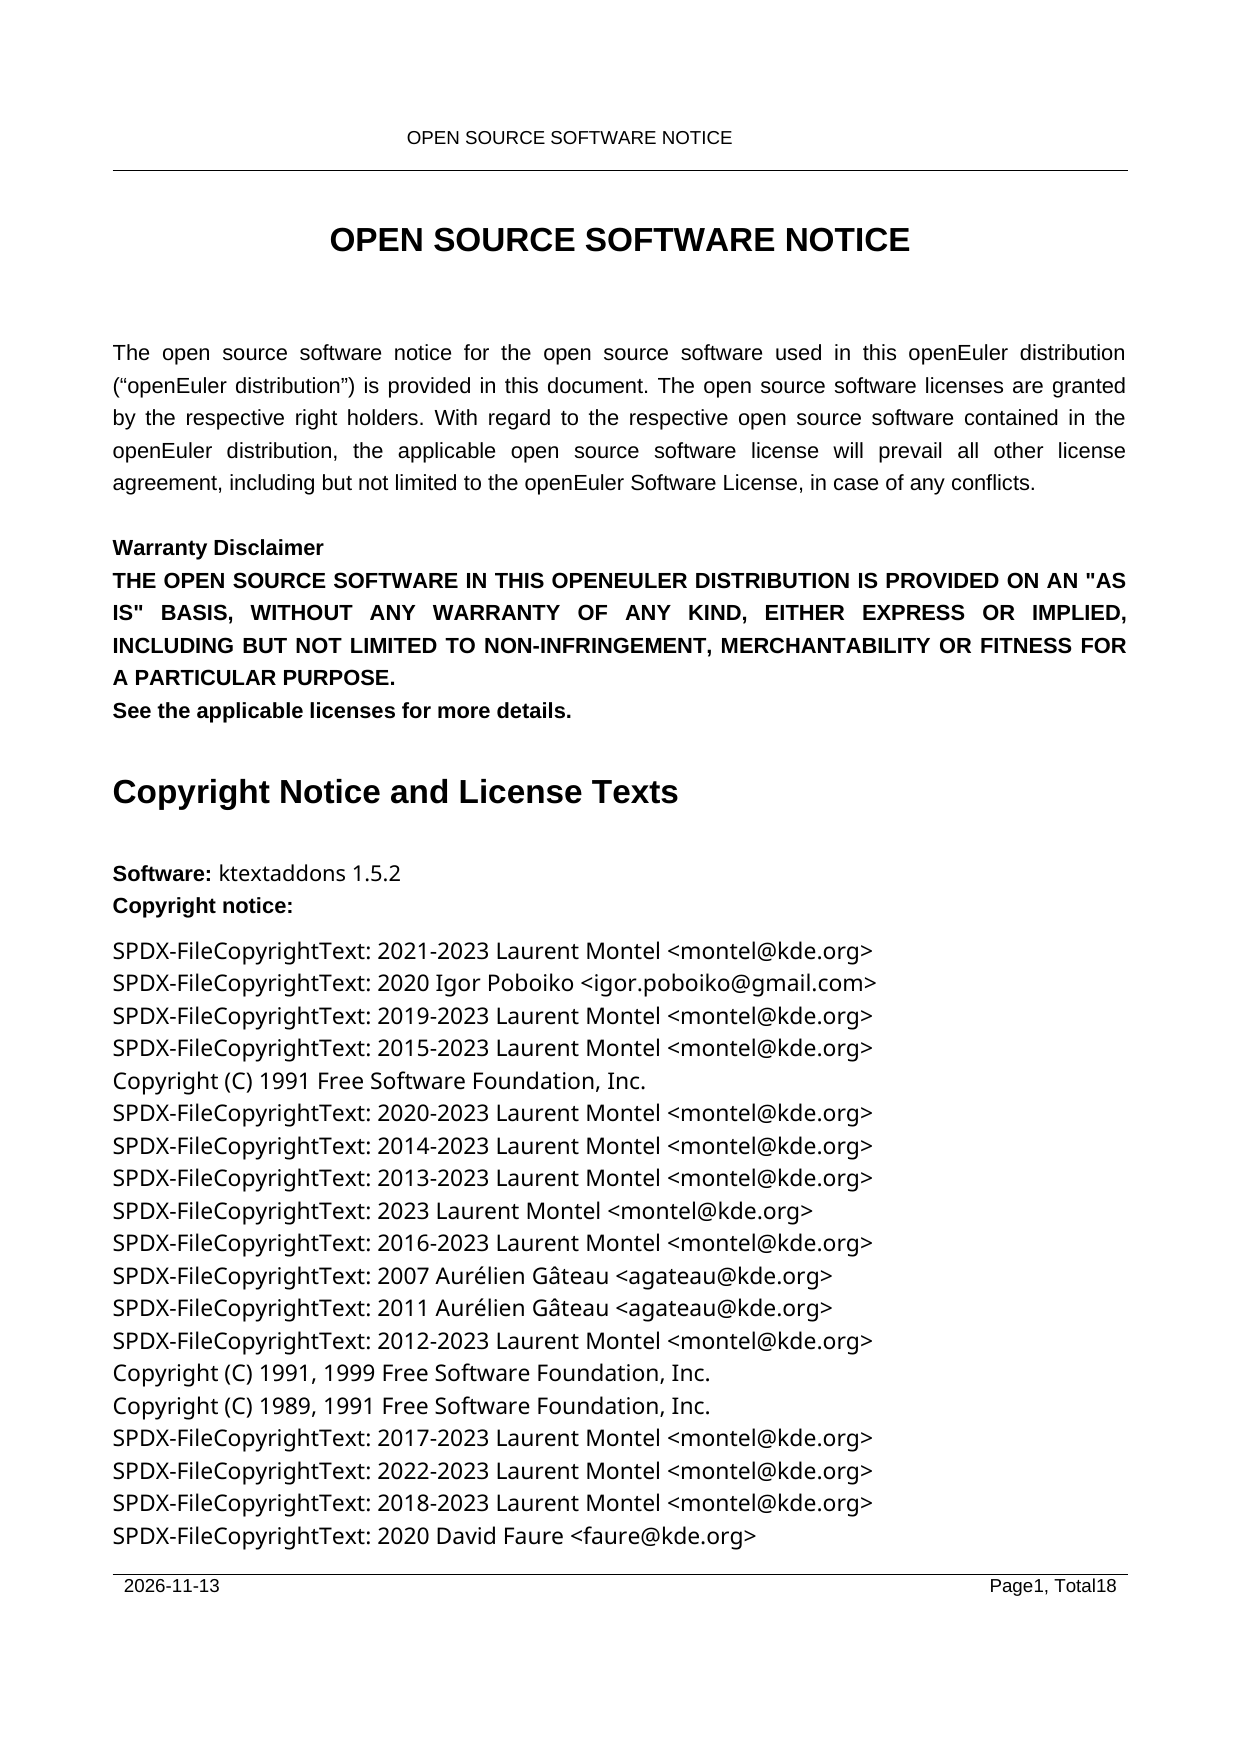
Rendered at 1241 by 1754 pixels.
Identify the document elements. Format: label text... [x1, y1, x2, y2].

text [112, 934, 1128, 1551]
text Copyright Notice and License Texts [112, 759, 1128, 824]
text Warranty Disclaimer [112, 531, 1128, 564]
text THE OPEN SOURCE SOFTWARE IN THIS OPENEULER DISTRIBUTION IS PROVIDED ON AN "AS IS" BASIS, WITHOUT ANY WARRANTY OF ANY KIND, EITHER EXPRESS OR IMPLIED, INCLUDING BUT NOT LIMITED TO NON-INFRINGEMENT, MERCHANTABILITY OR FITNESS FOR A PARTICULAR PURPOSE. See the applicable licenses for more details. [112, 564, 1128, 726]
title Software: ktextaddons 1.5.2 [112, 856, 1128, 889]
text The open source software notice for the open source software used in this openEuler distribution (“openEuler distribution”) is provided in this document. The open source software licenses are granted by the respective right holders. With regard to the respective open source software contained in the openEuler distribution, the applicable open source software license will prevail all other license agreement, including but not limited to the openEuler Software License, in case of any conflicts. [112, 336, 1128, 499]
text Copyright notice: [112, 889, 1128, 921]
text OPEN SOURCE SOFTWARE NOTICE [112, 206, 1128, 271]
